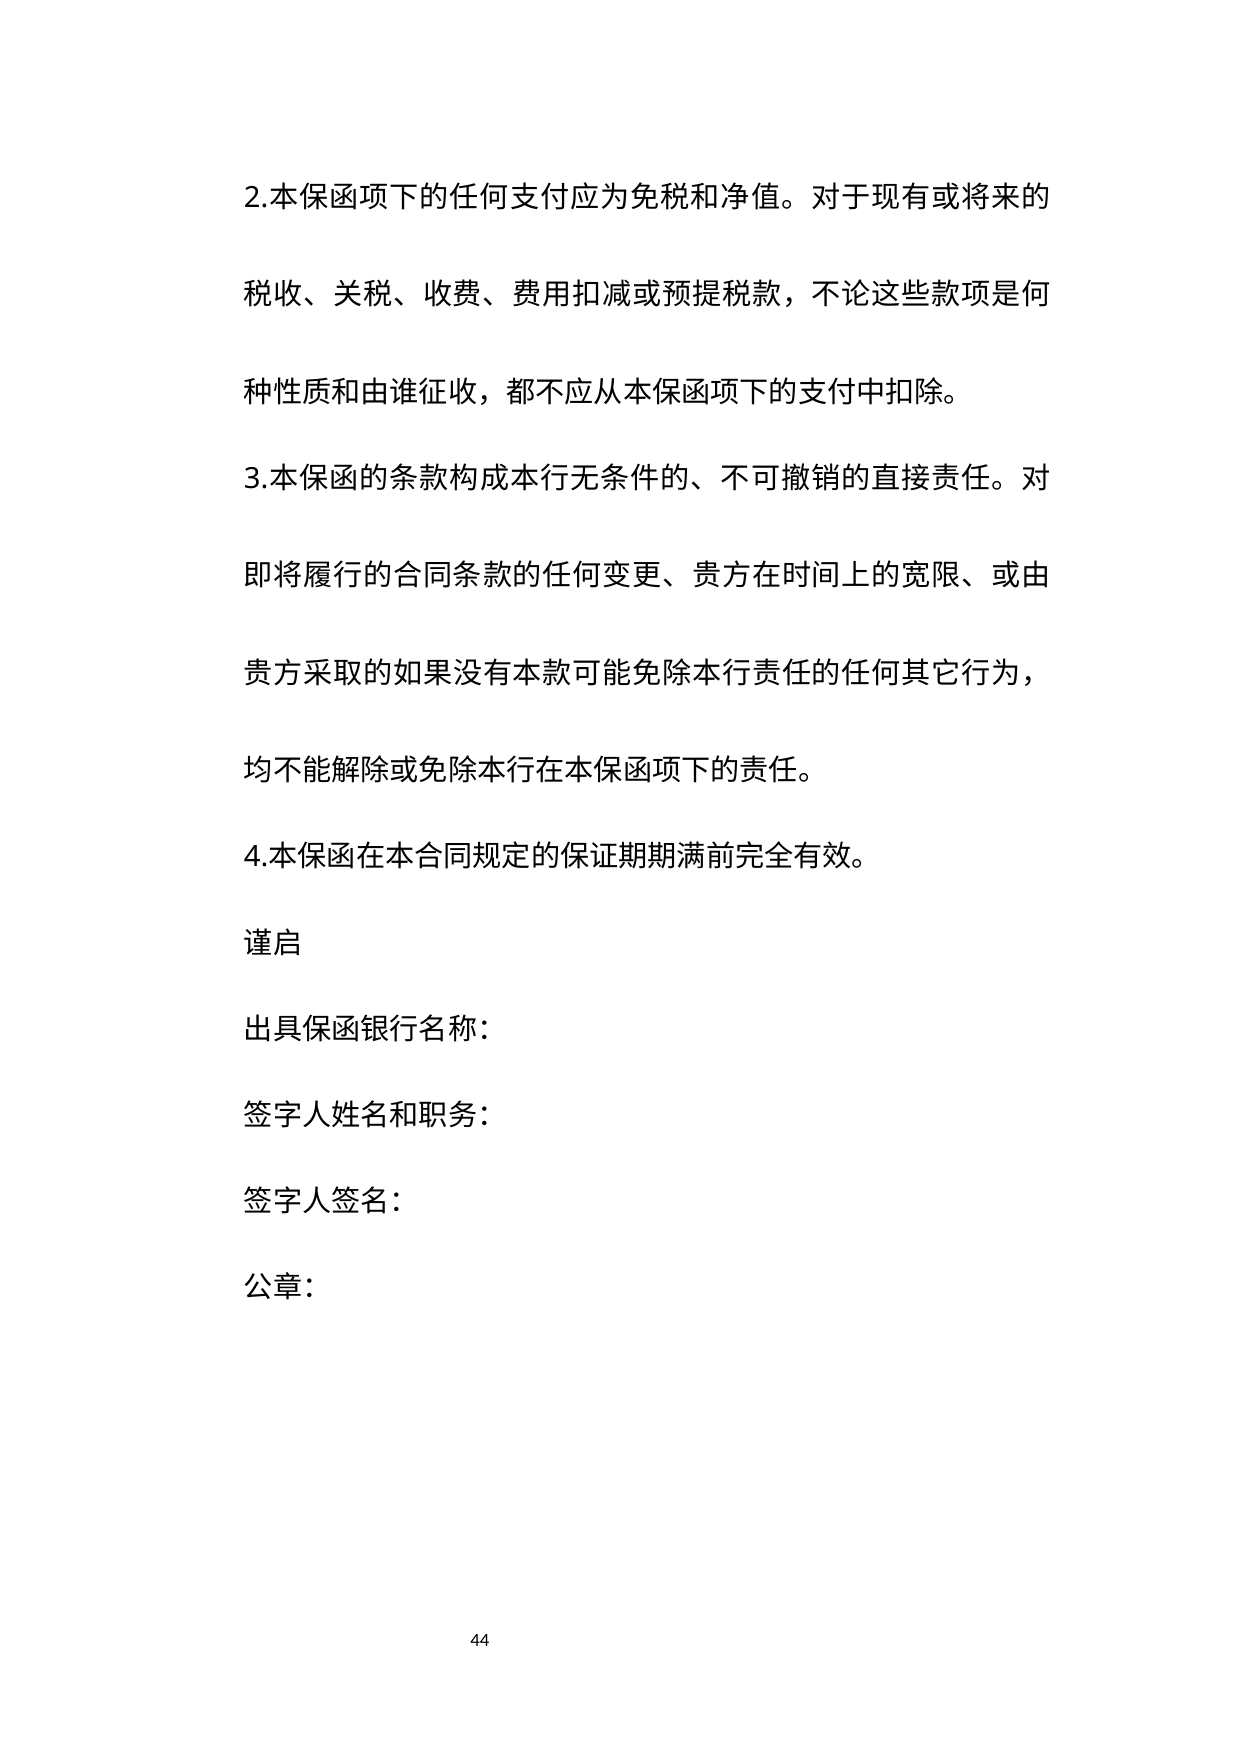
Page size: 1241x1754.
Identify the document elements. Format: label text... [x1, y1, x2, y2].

text 签字人签名： [244, 1166, 1053, 1231]
text 4.本保函在本合同规定的保证期期满前完全有效。 [244, 822, 1053, 887]
text 2.本保函项下的任何支付应为免税和净值。对于现有或将来的税收、关税、收费、费用扣减或预提税款，不论这些款项是何种性质和由谁征收，都不应从本保函项下的支付中扣除。 [244, 162, 1053, 422]
text 出具保函银行名称： [244, 994, 1053, 1059]
text 公章： [244, 1252, 1053, 1317]
text 3.本保函的条款构成本行无条件的、不可撤销的直接责任。对即将履行的合同条款的任何变更、贵方在时间上的宽限、或由贵方采取的如果没有本款可能免除本行责任的任何其它行为，均不能解除或免除本行在本保函项下的责任。 [244, 443, 1053, 801]
text 签字人姓名和职务： [244, 1080, 1053, 1145]
text 谨启 [244, 908, 1053, 973]
